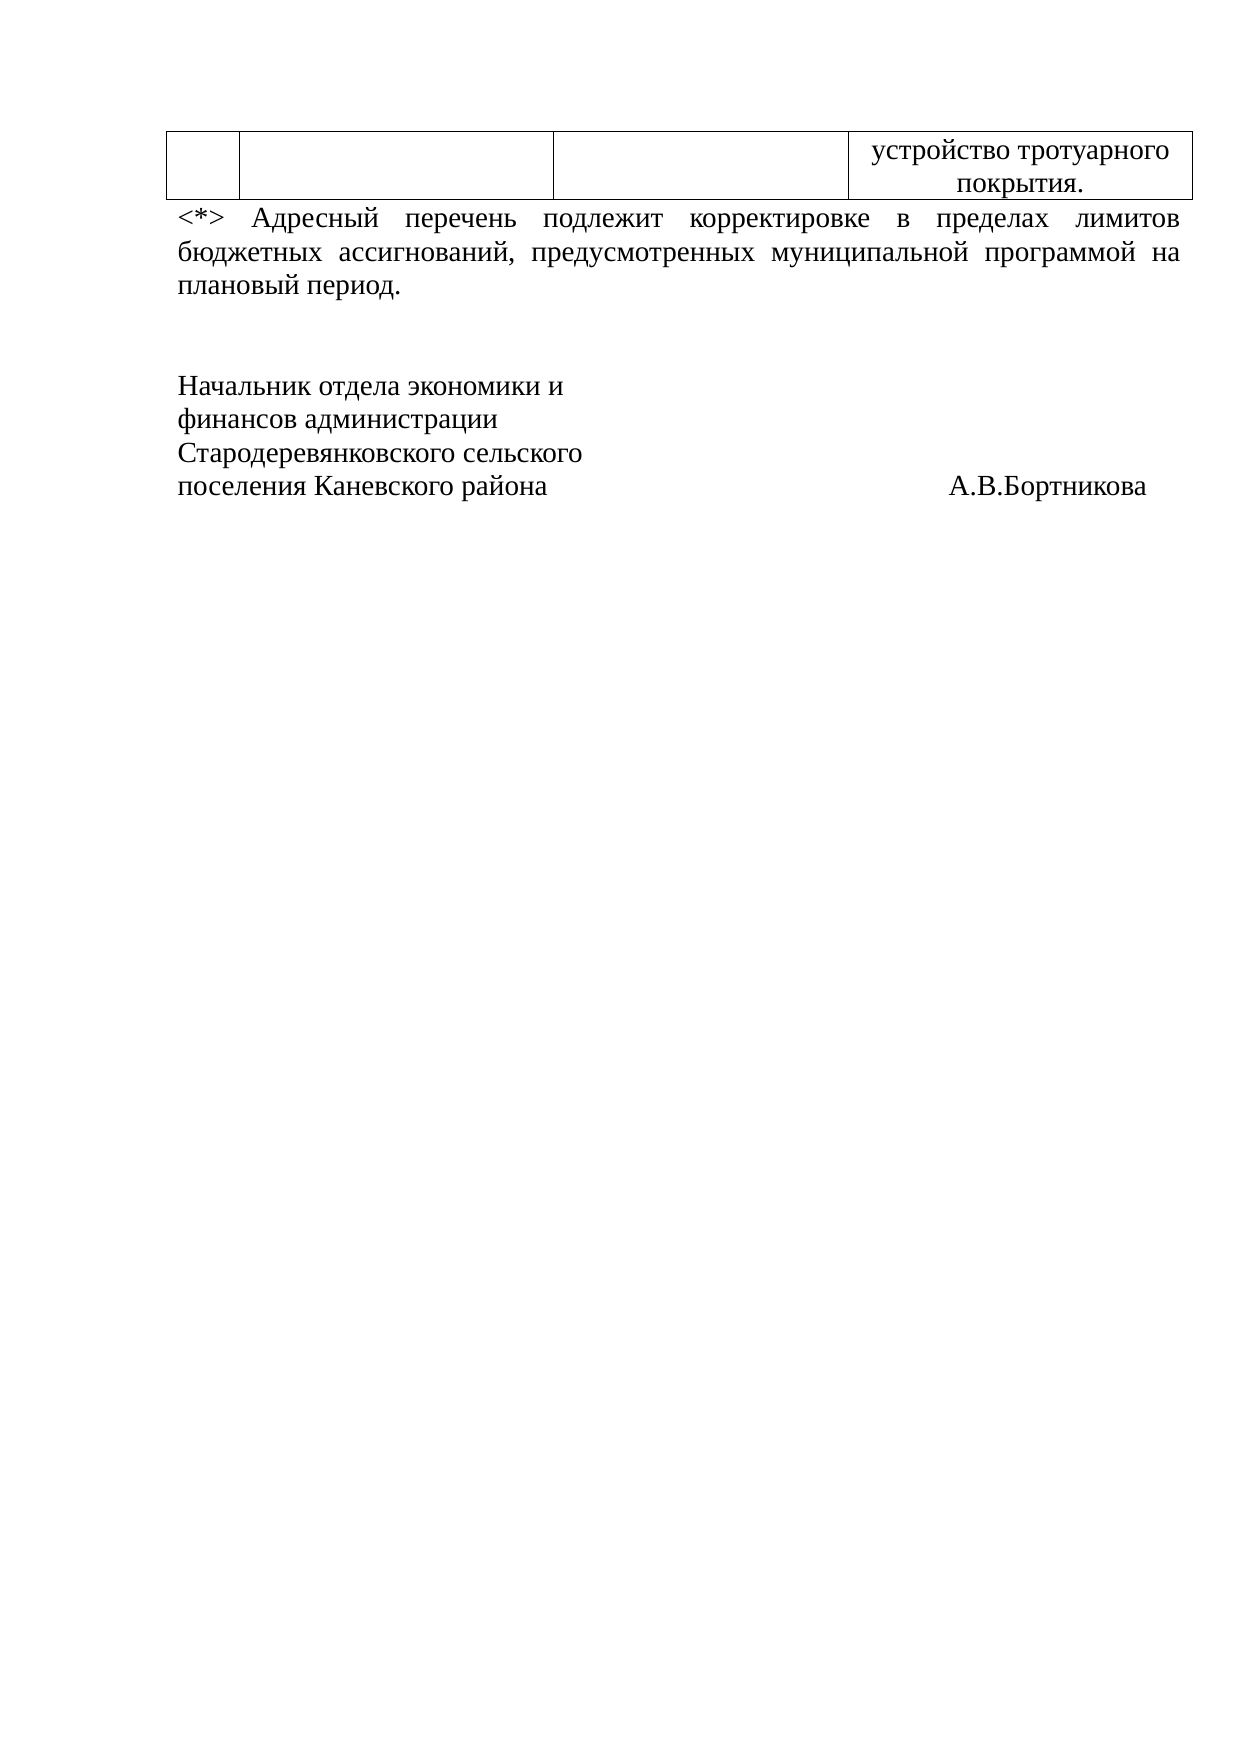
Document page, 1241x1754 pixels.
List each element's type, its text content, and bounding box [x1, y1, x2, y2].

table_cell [849, 132, 1192, 199]
text финансов администрации [177, 401, 1181, 435]
text поселения Каневского района А.В.Бортникова [177, 468, 1181, 502]
text ˂*˃ Адресный перечень подлежит корректировке в пределах лимитов бюджетных ассигнований, предусмотренных муниципальной программой на плановый период. [177, 200, 1181, 301]
text Начальник отдела экономики и [177, 368, 1181, 401]
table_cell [554, 132, 848, 199]
table_cell 3 [167, 132, 239, 199]
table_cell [240, 132, 553, 199]
text Стародеревянковского сельского [177, 435, 1181, 468]
